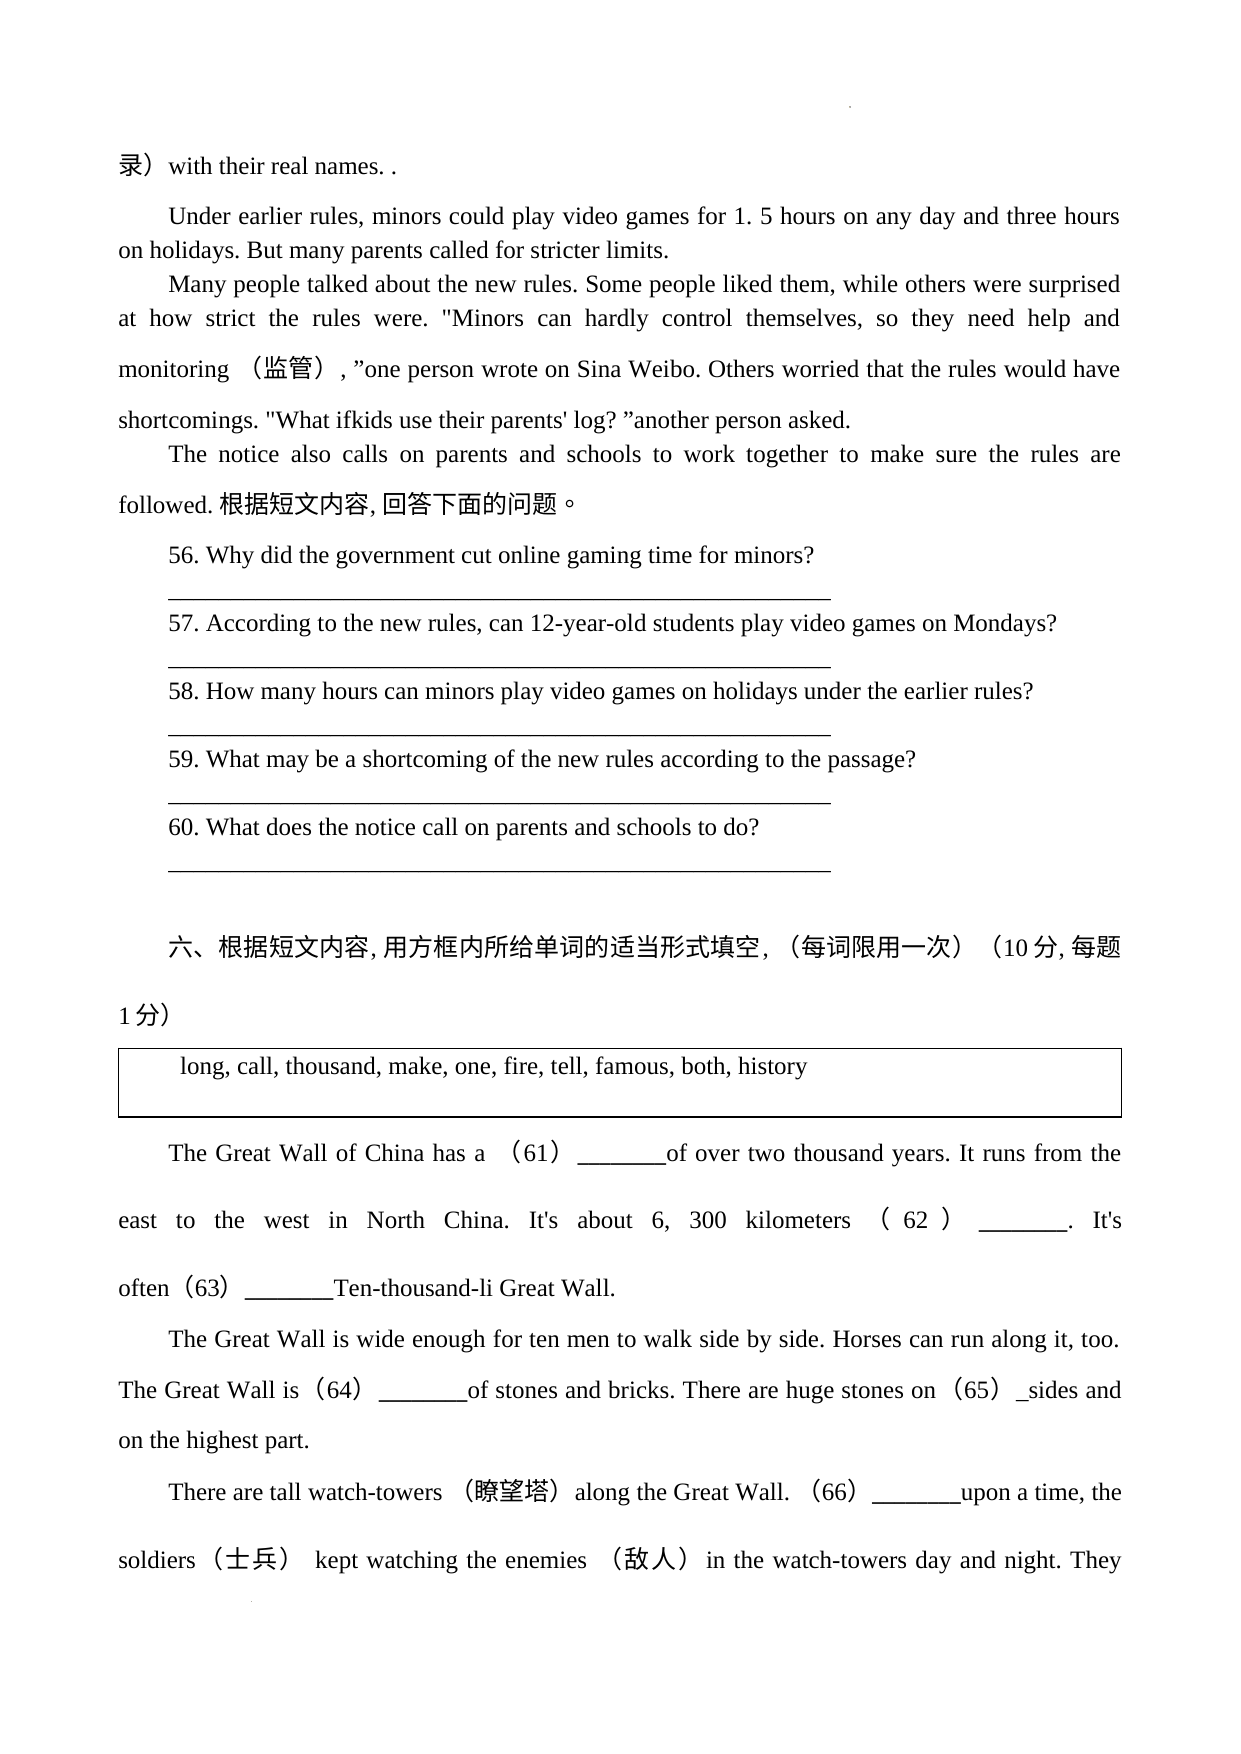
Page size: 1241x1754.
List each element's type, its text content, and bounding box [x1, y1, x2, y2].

table_header long, call, thousand, make, one, fire, tell, famous, both, history [119, 1049, 1121, 1116]
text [118, 1457, 1122, 1593]
text The Great Wall is wide enough for ten men to walk side by side. Horses can run along it, too. The Great Wall is（64）________of stones and bricks. There are huge stones on（65）_sides and on the highest part. [118, 1321, 1122, 1457]
text 57. According to the new rules, can 12-year-old students play video games on Mondays? [118, 606, 1122, 640]
text The notice also calls on parents and schools to work together to make sure the rules are followed. 根据短文内容, 回答下面的问题。 [118, 436, 1122, 538]
text _____________________________________________________ [118, 776, 1122, 810]
text Many people talked about the new rules. Some people liked them, while others were surprised at how strict the rules were. "Minors can hardly control themselves, so they need help and monitoring （监管）, ”one person wrote on Sina Weibo. Others worried that the rules would have shortcomings. "What ifkids use their parents' log? ”another person asked. [118, 266, 1122, 436]
text 59. What may be a shortcoming of the new rules according to the passage? [118, 742, 1122, 776]
text _____________________________________________________ [118, 708, 1122, 742]
text _____________________________________________________ [118, 844, 1122, 878]
text 58. How many hours can minors play video games on holidays under the earlier rules? [118, 674, 1122, 708]
text _____________________________________________________ [118, 572, 1122, 606]
text The Great Wall of China has a （61）________of over two thousand years. It runs from the east to the west in North China. It's about 6, 300 kilometers（62）________. It's often（63）________Ten-thousand-li Great Wall. [118, 1118, 1122, 1321]
text _____________________________________________________ [118, 640, 1122, 674]
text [118, 131, 1122, 198]
text 56. Why did the government cut online gaming time for minors? [118, 538, 1122, 572]
text 60. What does the notice call on parents and schools to do? [118, 810, 1122, 844]
text 六、根据短文内容, 用方框内所给单词的适当形式填空, （每词限用一次）（10分, 每题1分） [118, 912, 1122, 1047]
text Under earlier rules, minors could play video games for 1. 5 hours on any day and three hours on holidays. But many parents called for stricter limits. [118, 198, 1122, 266]
